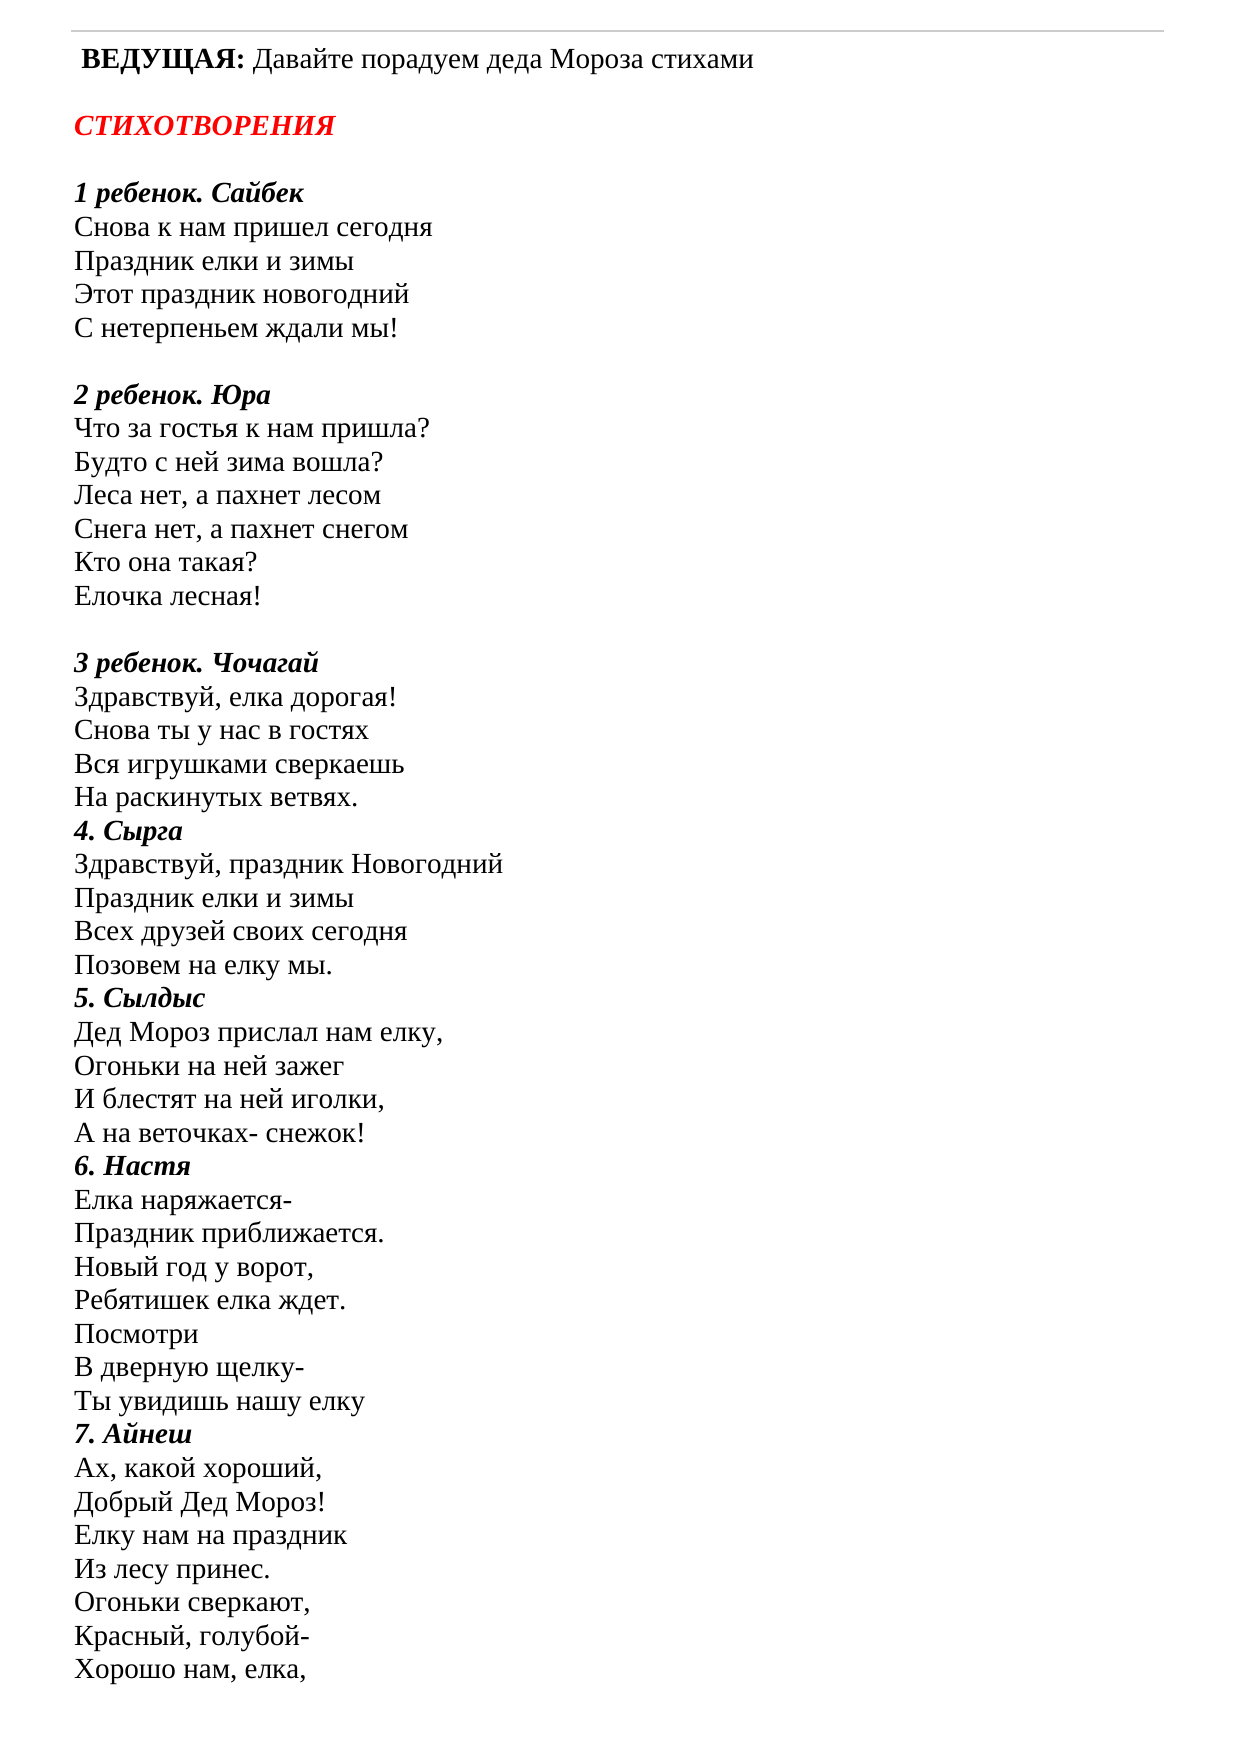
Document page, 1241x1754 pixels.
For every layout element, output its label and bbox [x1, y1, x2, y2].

table_header [71, 32, 1163, 1695]
